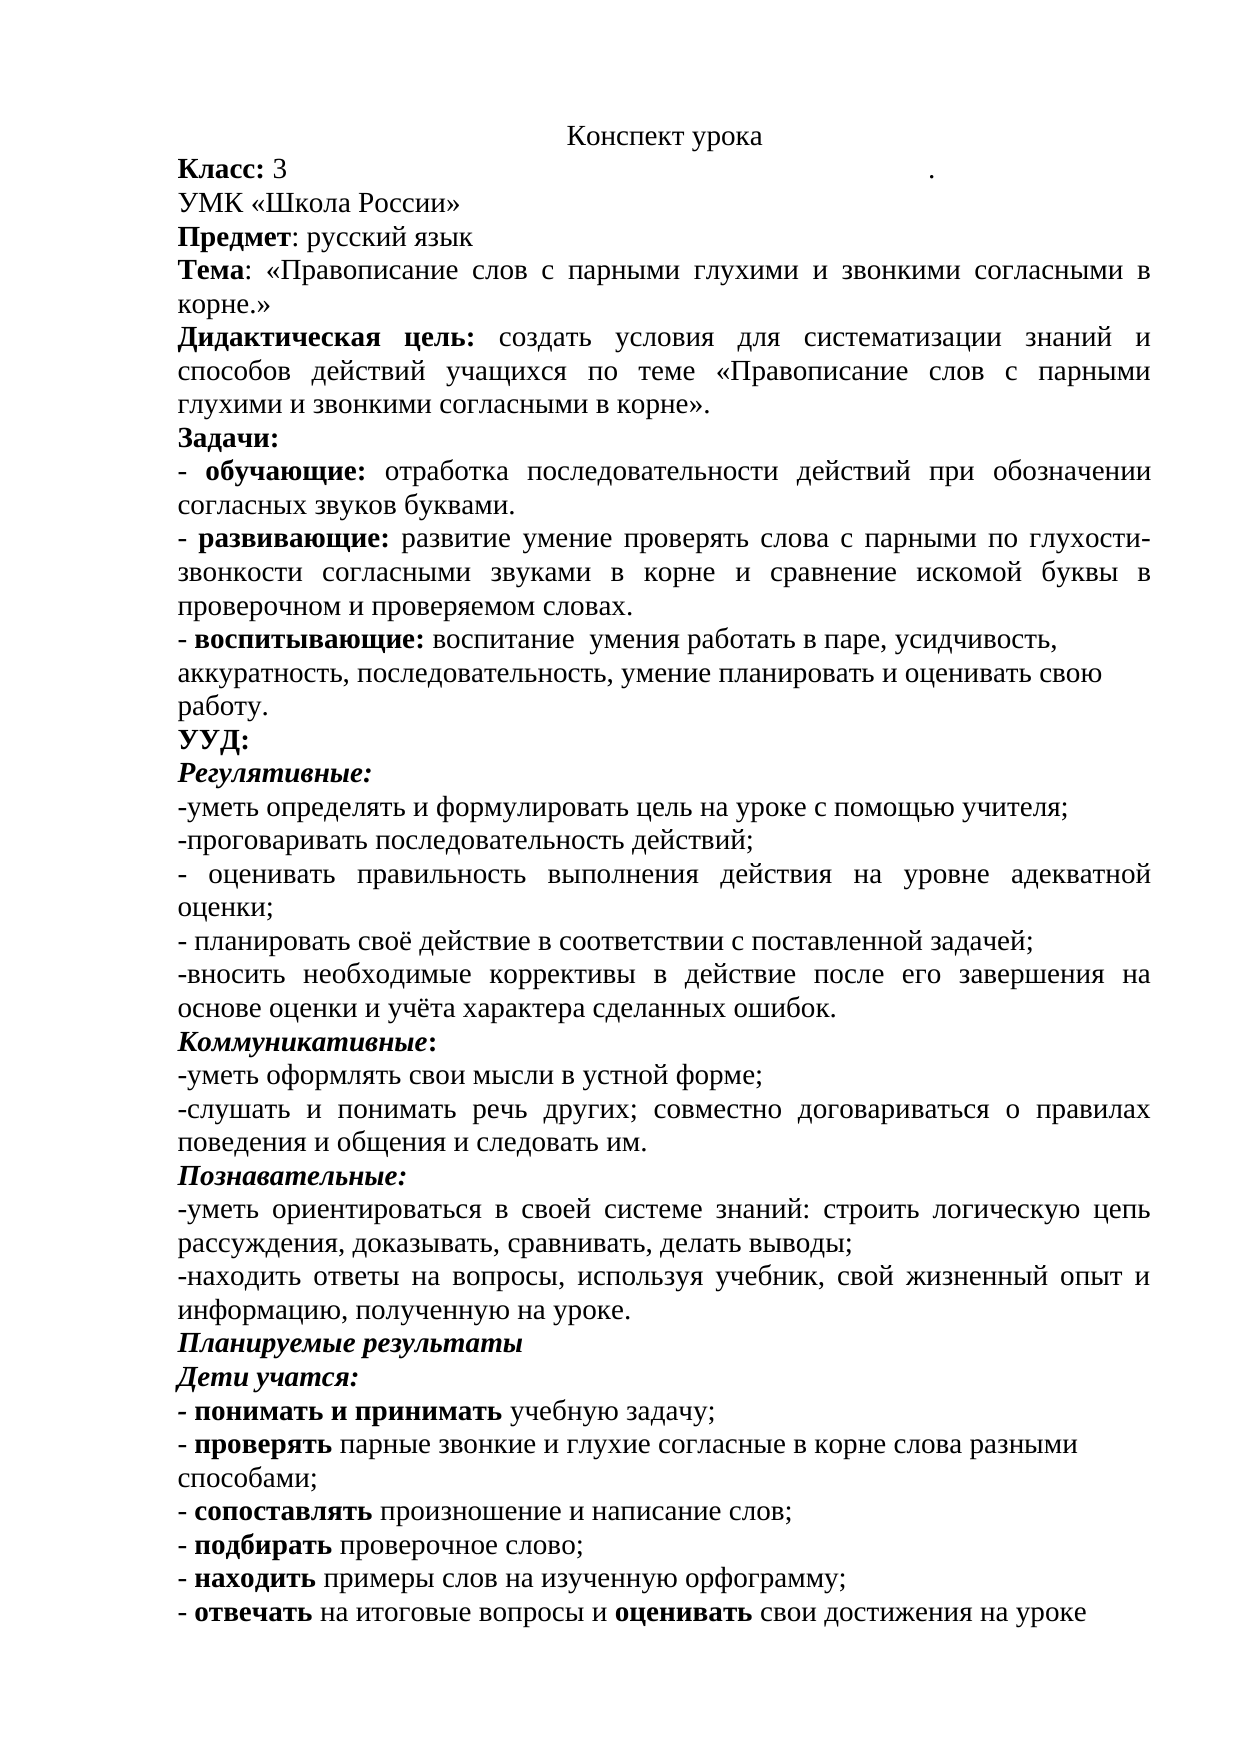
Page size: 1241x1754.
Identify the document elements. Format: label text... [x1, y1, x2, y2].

text -слушать и понимать речь других; совместно договариваться о правилах поведения и общения и следовать им. [177, 1091, 1152, 1158]
text Конспект урока [177, 118, 1152, 152]
text Дети учатся: [177, 1359, 1152, 1393]
text УУД: [177, 722, 1152, 755]
text Предмет: русский язык [177, 219, 1152, 252]
text - оценивать правильность выполнения действия на уровне адекватной оценки; [177, 856, 1152, 923]
text - подбирать проверочное слово; [177, 1527, 1152, 1560]
text - обучающие: отработка последовательности действий при обозначении согласных звуков буквами. [177, 453, 1152, 521]
text Дидактическая цель: создать условия для систематизации знаний и способов действий учащихся по теме «Правописание слов с парными глухими и звонкими согласными в корне». [177, 319, 1152, 420]
text Тема: «Правописание слов с парными глухими и звонкими согласными в корне.» [177, 252, 1152, 319]
text - проверять парные звонкие и глухие согласные в корне слова разными способами; [177, 1426, 1152, 1493]
text Класс: 3 . [177, 152, 1152, 185]
text -уметь ориентироваться в своей системе знаний: строить логическую цепь рассуждения, доказывать, сравнивать, делать выводы; [177, 1191, 1152, 1258]
text Регулятивные: [177, 755, 1152, 789]
text Коммуникативные: [177, 1024, 1152, 1057]
text -вносить необходимые коррективы в действие после его завершения на основе оценки и учёта характера сделанных ошибок. [177, 957, 1152, 1024]
text - сопоставлять произношение и написание слов; [177, 1493, 1152, 1527]
text - развивающие: развитие умение проверять слова с парными по глухости-звонкости согласными звуками в корне и сравнение искомой буквы в проверочном и проверяемом словах. [177, 521, 1152, 621]
text Задачи: [177, 420, 1152, 453]
text УМК «Школа России» [177, 185, 1152, 219]
text Познавательные: [177, 1158, 1152, 1191]
text -уметь оформлять свои мысли в устной форме; [177, 1057, 1152, 1091]
text Планируемые результаты [177, 1326, 1152, 1359]
text - понимать и принимать учебную задачу; [177, 1393, 1152, 1426]
text - находить примеры слов на изученную орфограмму; [177, 1560, 1152, 1594]
text -проговаривать последовательность действий; [177, 822, 1152, 856]
text -уметь определять и формулировать цель на уроке с помощью учителя; [177, 789, 1152, 822]
text - планировать своё действие в соответствии с поставленной задачей; [177, 923, 1152, 957]
text -находить ответы на вопросы, используя учебник, свой жизненный опыт и информацию, полученную на уроке. [177, 1258, 1152, 1326]
text - отвечать на итоговые вопросы и оценивать свои достижения на уроке [177, 1594, 1152, 1627]
text - воспитывающие: воспитание умения работать в паре, усидчивость, аккуратность, последовательность, умение планировать и оценивать свою работу. [177, 621, 1152, 722]
